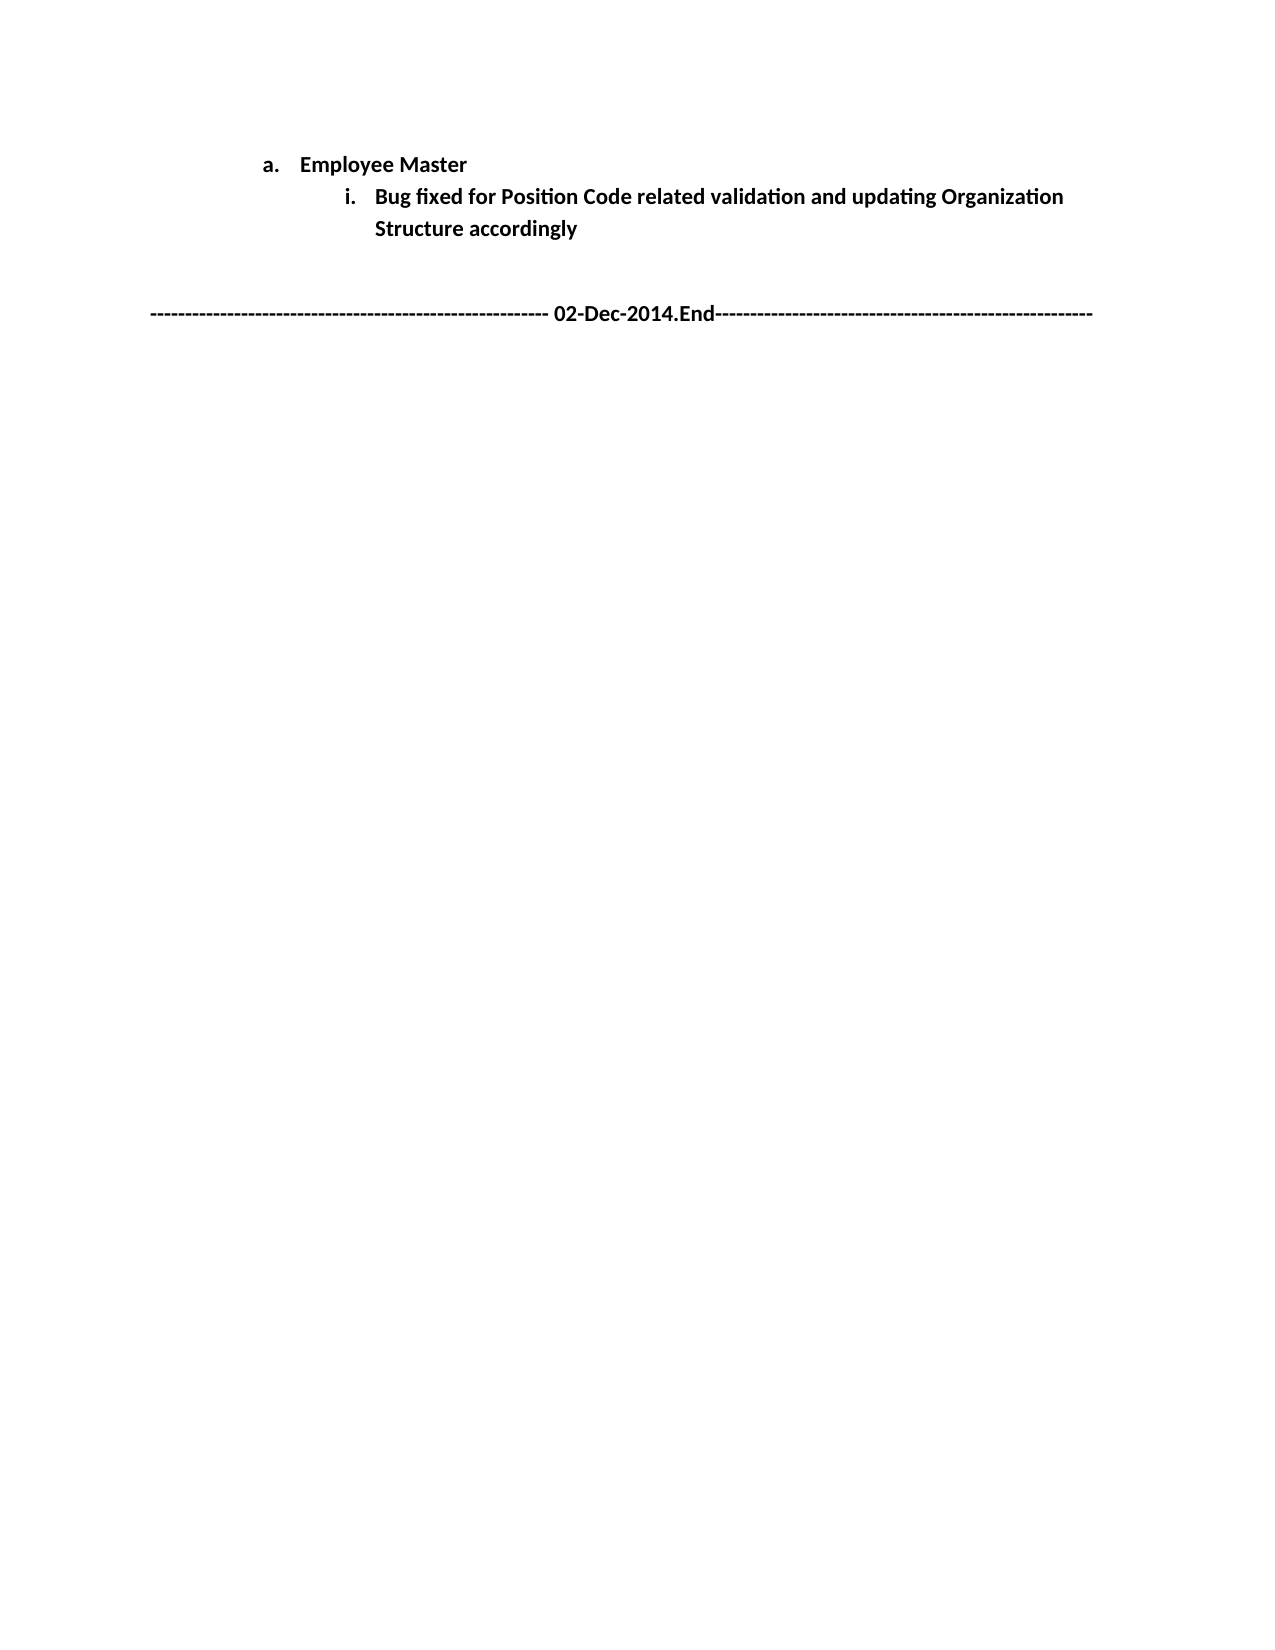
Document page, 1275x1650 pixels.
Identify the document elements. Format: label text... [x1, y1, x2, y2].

text --------------------------------------------------------- 02-Dec-2014.End------------------------------------------------------ [150, 299, 1125, 328]
list Employee Master [262, 150, 1125, 178]
list Bug fixed for Position Code related validation and updating Organization Structure accordingly [356, 182, 1125, 242]
